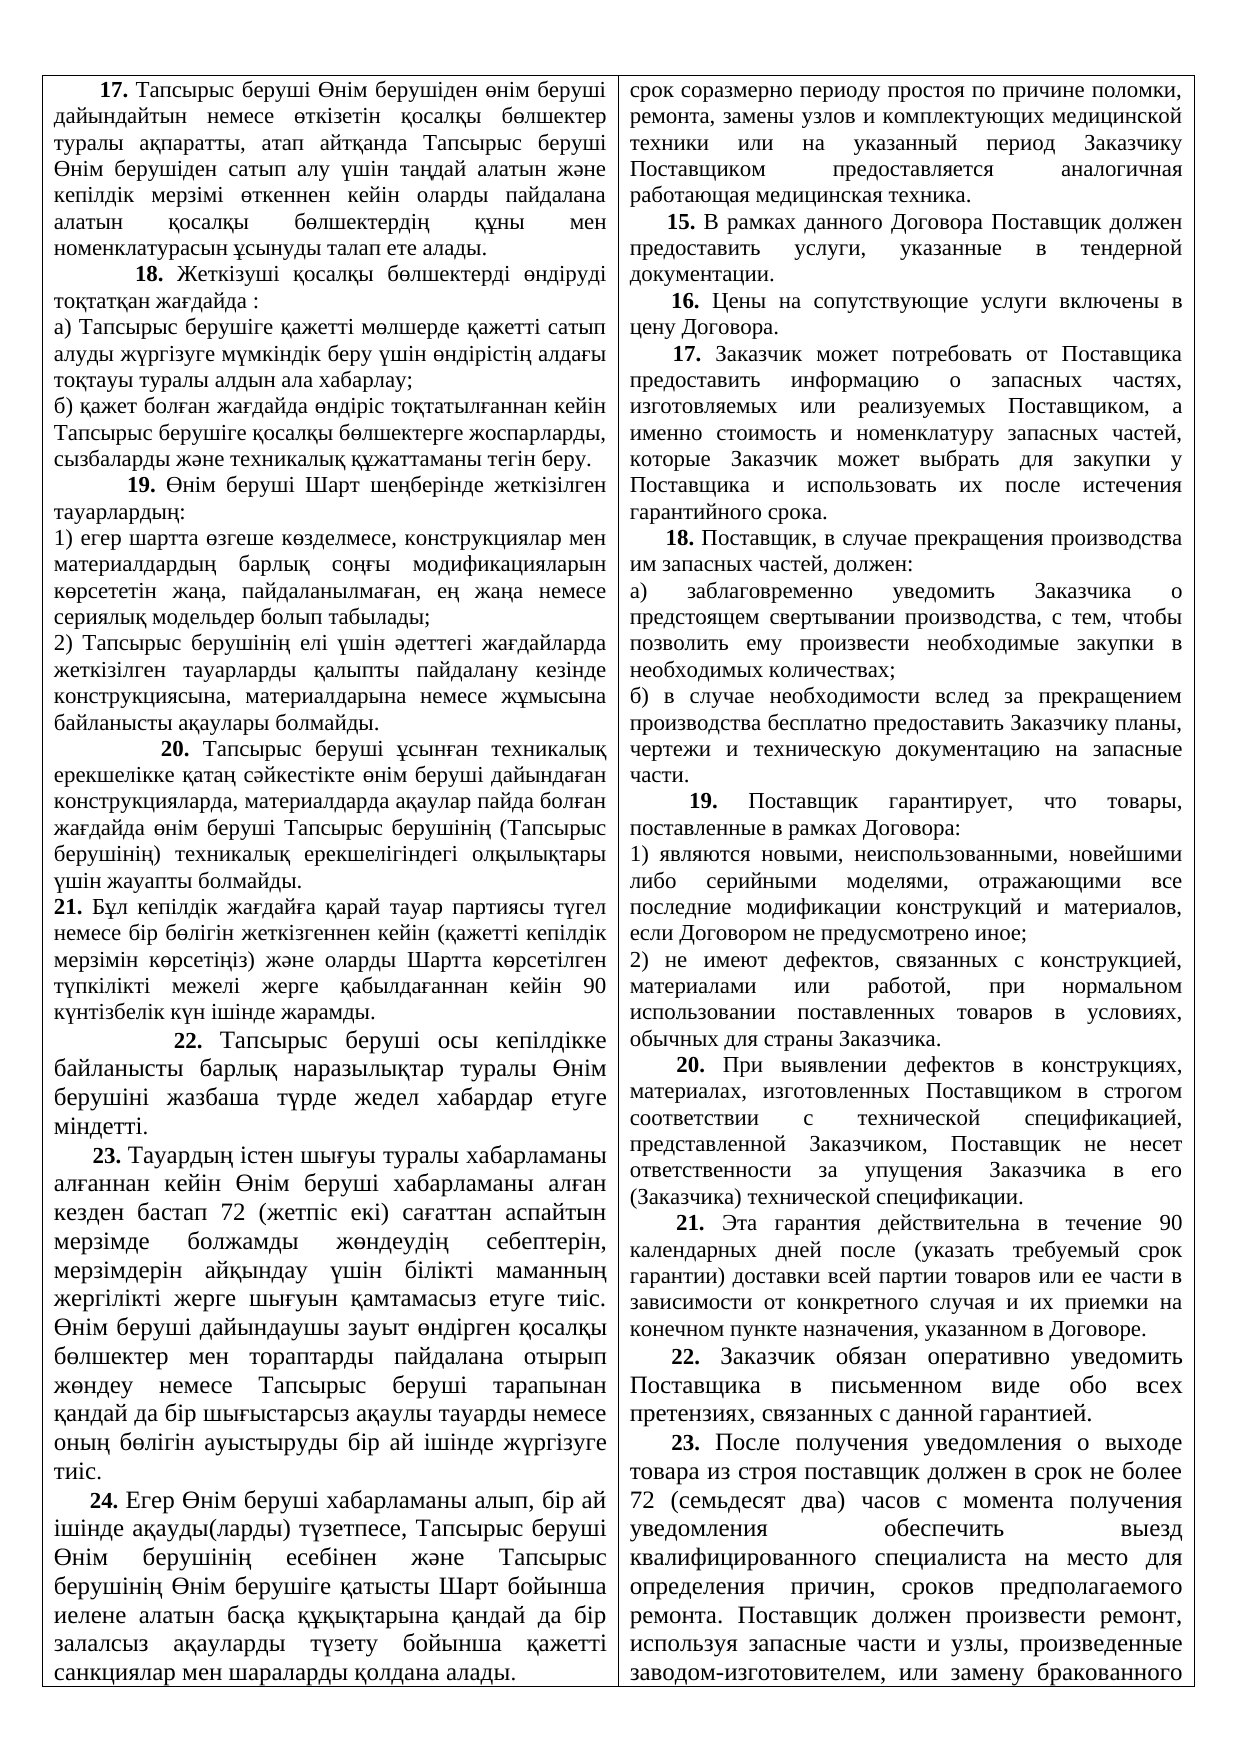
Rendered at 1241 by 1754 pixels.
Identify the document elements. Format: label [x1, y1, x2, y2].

table_header [43, 76, 618, 1686]
table_header [619, 76, 1194, 1686]
